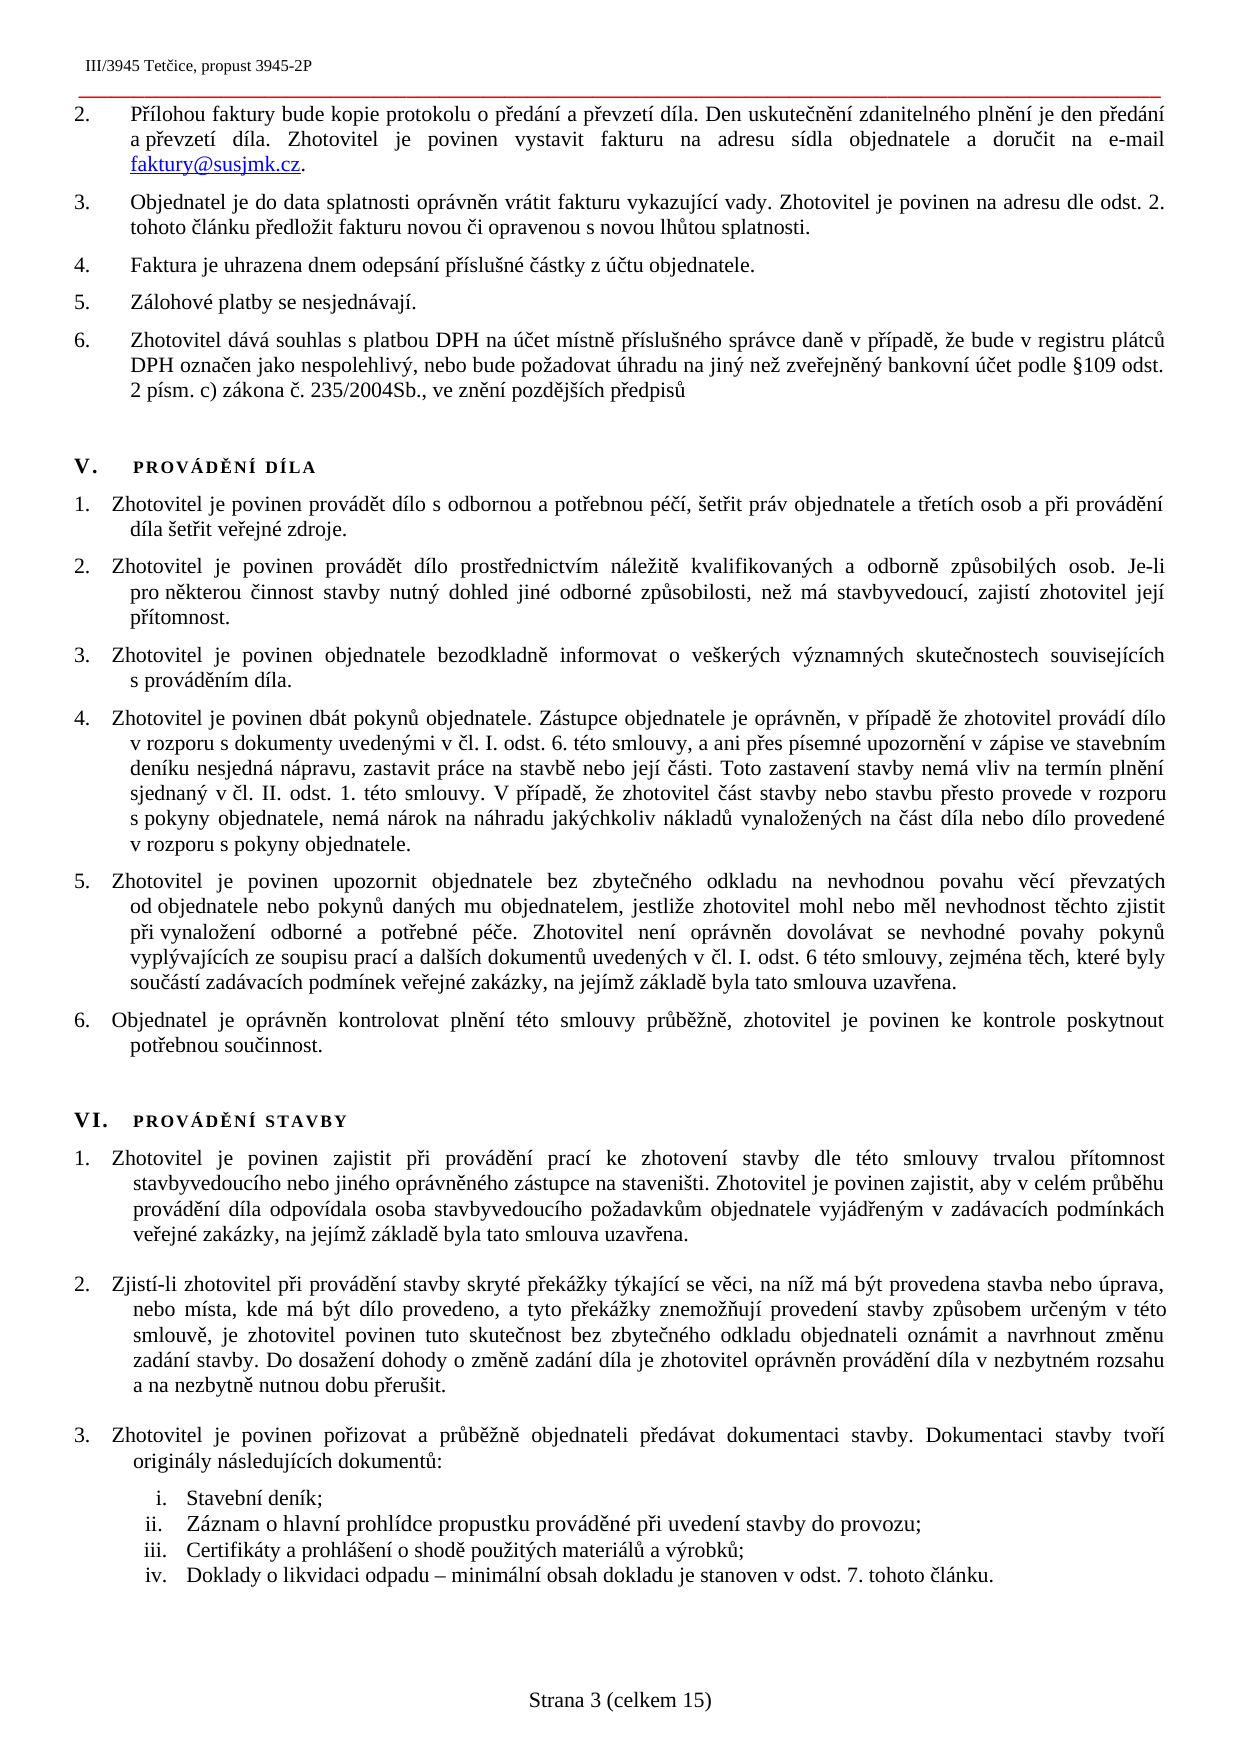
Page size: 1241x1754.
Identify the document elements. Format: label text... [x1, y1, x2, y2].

list provádění stavby [74, 1107, 1166, 1133]
list Stavební deník; [167, 1485, 1166, 1511]
list Přílohou faktury bude kopie protokolu o předání a převzetí díla. Den uskutečnění zdanitelného plnění je den předání a převzetí díla. Zhotovitel je povinen vystavit fakturu na adresu sídla objednatele a doručit na e-mail faktury@susjmk.cz. [74, 101, 1166, 176]
list Objednatel je oprávněn kontrolovat plnění této smlouvy průběžně, zhotovitel je povinen ke kontrole poskytnout potřebnou součinnost. [74, 1007, 1166, 1057]
list Zhotovitel je povinen dbát pokynů objednatele. Zástupce objednatele je oprávněn, v případě že zhotovitel provádí dílo v rozporu s dokumenty uvedenými v čl. I. odst. 6. této smlouvy, a ani přes písemné upozornění v zápise ve stavebním deníku nesjedná nápravu, zastavit práce na stavbě nebo její části. Toto zastavení stavby nemá vliv na termín plnění sjednaný v čl. II. odst. 1. této smlouvy. V případě, že zhotovitel část stavby nebo stavbu přesto provede v rozporu s pokyny objednatele, nemá nárok na náhradu jakýchkoliv nákladů vynaložených na část díla nebo dílo provedené v rozporu s pokyny objednatele. [74, 704, 1166, 856]
list provádění díla [74, 453, 1166, 478]
list Objednatel je do data splatnosti oprávněn vrátit fakturu vykazující vady. Zhotovitel je povinen na adresu dle odst. 2. tohoto článku předložit fakturu novou či opravenou s novou lhůtou splatnosti. [74, 189, 1166, 239]
list Záznam o hlavní prohlídce propustku prováděné při uvedení stavby do provozu; [162, 1511, 1166, 1537]
list Zhotovitel je povinen pořizovat a průběžně objednateli předávat dokumentaci stavby. Dokumentaci stavby tvoří originály následujících dokumentů: [74, 1422, 1166, 1473]
list Zjistí-li zhotovitel při provádění stavby skryté překážky týkající se věci, na níž má být provedena stavba nebo úprava, nebo místa, kde má být dílo provedeno, a tyto překážky znemožňují provedení stavby způsobem určeným v této smlouvě, je zhotovitel povinen tuto skutečnost bez zbytečného odkladu objednateli oznámit a navrhnout změnu zadání stavby. Do dosažení dohody o změně zadání díla je zhotovitel oprávněn provádění díla v nezbytném rozsahu a na nezbytně nutnou dobu přerušit. [74, 1271, 1166, 1397]
list Zhotovitel je povinen upozornit objednatele bez zbytečného odkladu na nevhodnou povahu věcí převzatých od objednatele nebo pokynů daných mu objednatelem, jestliže zhotovitel mohl nebo měl nevhodnost těchto zjistit při vynaložení odborné a potřebné péče. Zhotovitel není oprávněn dovolávat se nevhodné povahy pokynů vyplývajících ze soupisu prací a dalších dokumentů uvedených v čl. I. odst. 6 této smlouvy, zejména těch, které byly součástí zadávacích podmínek veřejné zakázky, na jejímž základě byla tato smlouva uzavřena. [74, 868, 1166, 994]
list Faktura je uhrazena dnem odepsání příslušné částky z účtu objednatele. [74, 252, 1166, 277]
list Zhotovitel je povinen provádět dílo s odbornou a potřebnou péčí, šetřit práv objednatele a třetích osob a při provádění díla šetřit veřejné zdroje. [74, 491, 1166, 541]
list Zhotovitel je povinen zajistit při provádění prací ke zhotovení stavby dle této smlouvy trvalou přítomnost stavbyvedoucího nebo jiného oprávněného zástupce na staveništi. Zhotovitel je povinen zajistit, aby v celém průběhu provádění díla odpovídala osoba stavbyvedoucího požadavkům objednatele vyjádřeným v zadávacích podmínkách veřejné zakázky, na jejímž základě byla tato smlouva uzavřena. [74, 1145, 1166, 1246]
list Doklady o likvidaci odpadu – minimální obsah dokladu je stanoven v odst. 7. tohoto článku. [167, 1562, 1166, 1587]
list Certifikáty a prohlášení o shodě použitých materiálů a výrobků; [167, 1537, 1166, 1562]
list Zálohové platby se nesjednávají. [74, 289, 1166, 314]
list Zhotovitel je povinen objednatele bezodkladně informovat o veškerých významných skutečnostech souvisejících s prováděním díla. [74, 642, 1166, 692]
list Zhotovitel je povinen provádět dílo prostřednictvím náležitě kvalifikovaných a odborně způsobilých osob. Je-li pro některou činnost stavby nutný dohled jiné odborné způsobilosti, než má stavbyvedoucí, zajistí zhotovitel její přítomnost. [74, 553, 1166, 629]
list Zhotovitel dává souhlas s platbou DPH na účet místně příslušného správce daně v případě, že bude v registru plátců DPH označen jako nespolehlivý, nebo bude požadovat úhradu na jiný než zveřejněný bankovní účet podle §109 odst. 2 písm. c) zákona č. 235/2004Sb., ve znění pozdějších předpisů [74, 327, 1166, 403]
